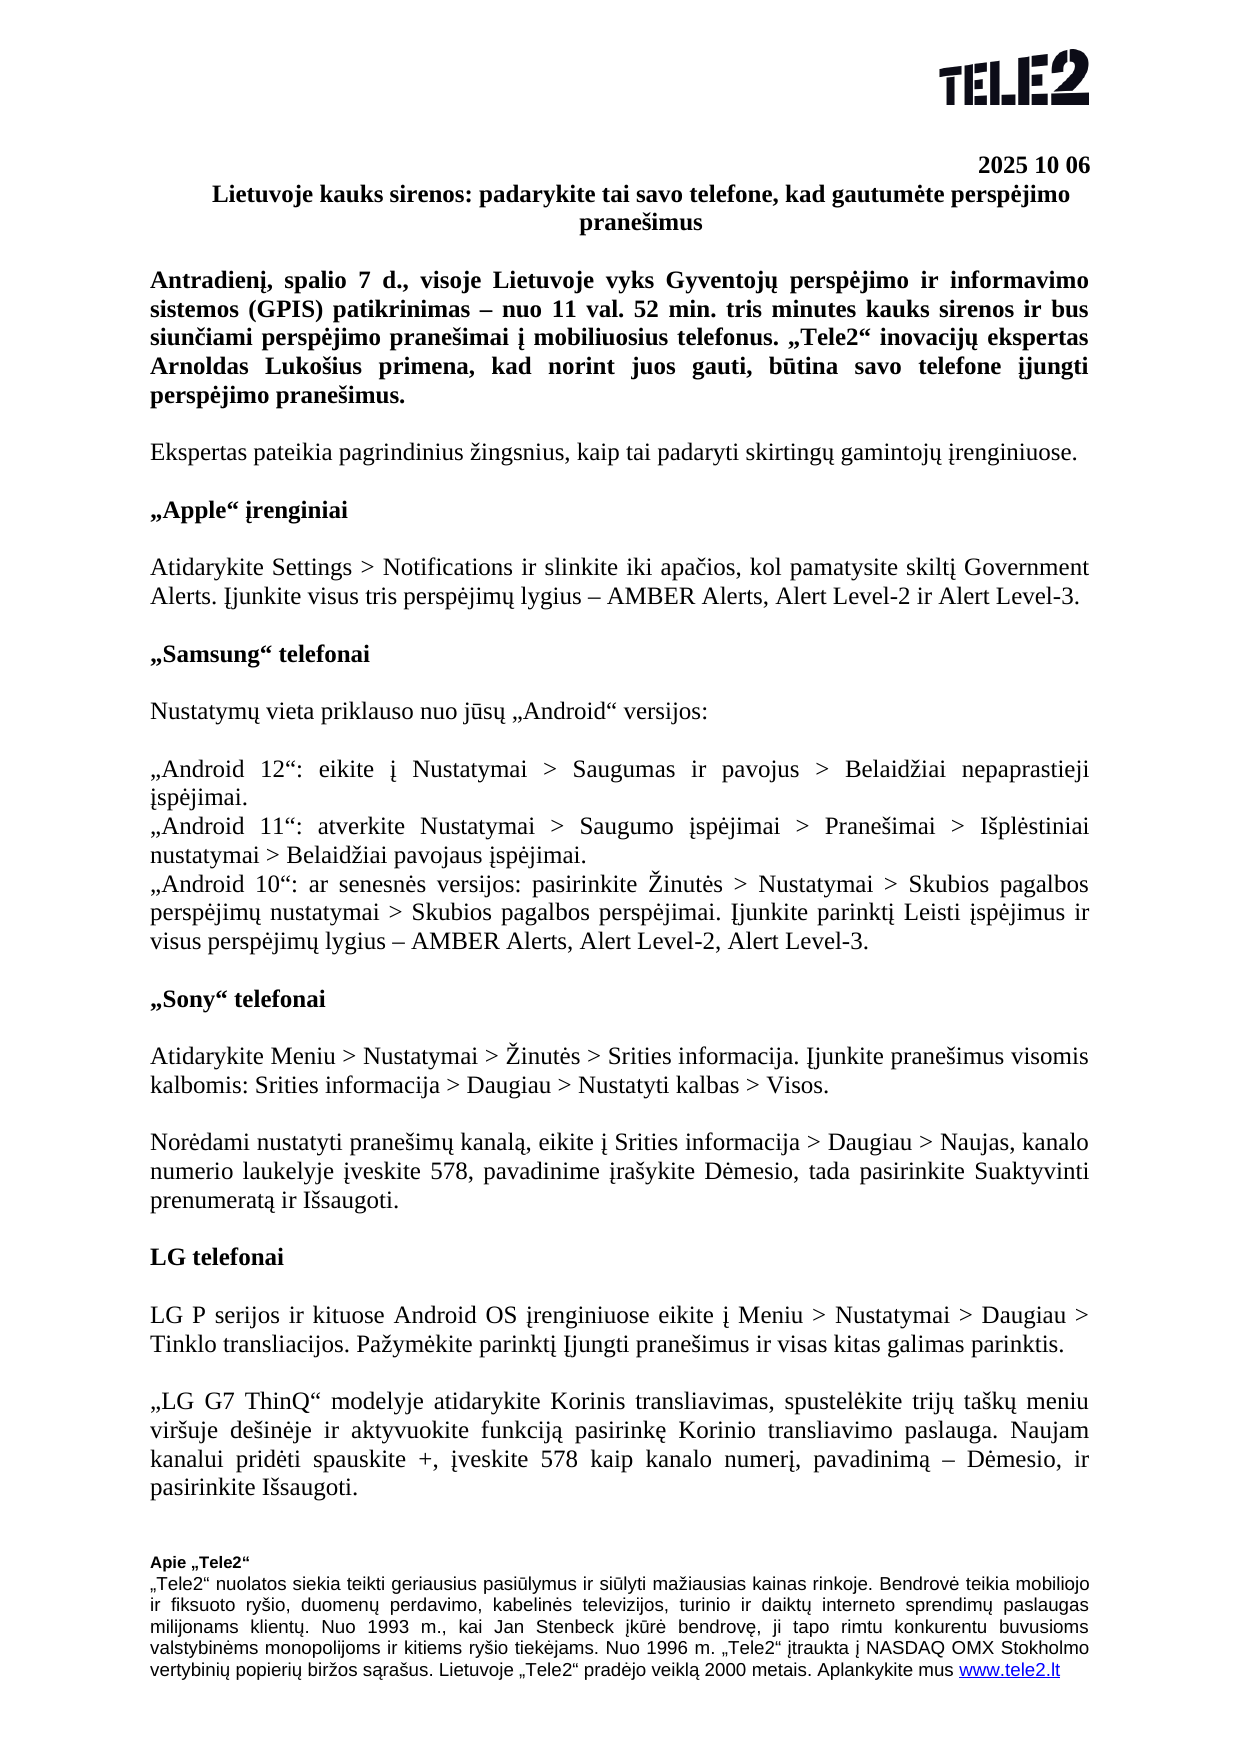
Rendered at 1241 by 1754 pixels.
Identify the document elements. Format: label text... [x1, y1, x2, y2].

text Atidarykite Meniu > Nustatymai > Žinutės > Srities informacija. Įjunkite pranešimus visomis kalbomis: Srities informacija > Daugiau > Nustatyti kalbas > Visos. [150, 1041, 1090, 1099]
text „Samsung“ telefonai [150, 639, 1090, 667]
text Nustatymų vieta priklauso nuo jūsų „Android“ versijos: [150, 696, 1090, 725]
text „Android 10“: ar senesnės versijos: pasirinkite Žinutės > Nustatymai > Skubios pagalbos perspėjimų nustatymai > Skubios pagalbos perspėjimai. Įjunkite parinktį Leisti įspėjimus ir visus perspėjimų lygius – AMBER Alerts, Alert Level-2, Alert Level-3. [150, 869, 1090, 955]
picture [929, 30, 1102, 122]
text LG P serijos ir kituose Android OS įrenginiuose eikite į Meniu > Nustatymai > Daugiau > Tinklo transliacijos. Pažymėkite parinktį Įjungti pranešimus ir visas kitas galimas parinktis. [150, 1300, 1090, 1357]
text „Apple“ įrenginiai [150, 495, 1090, 524]
text LG telefonai [150, 1242, 1090, 1271]
text „Android 12“: eikite į Nustatymai > Saugumas ir pavojus > Belaidžiai nepaprastieji įspėjimai. [150, 754, 1090, 811]
text Ekspertas pateikia pagrindinius žingsnius, kaip tai padaryti skirtingų gamintojų įrenginiuose. [150, 437, 1090, 466]
text Lietuvoje kauks sirenos: padarykite tai savo telefone, kad gautumėte perspėjimo pranešimus [158, 179, 1124, 236]
text 2025 10 06 [150, 150, 1090, 179]
text Atidarykite Settings > Notifications ir slinkite iki apačios, kol pamatysite skiltį Government Alerts. Įjunkite visus tris perspėjimų lygius – AMBER Alerts, Alert Level-2 ir Alert Level-3. [150, 552, 1090, 610]
text Antradienį, spalio 7 d., visoje Lietuvoje vyks Gyventojų perspėjimo ir informavimo sistemos (GPIS) patikrinimas – nuo 11 val. 52 min. tris minutes kauks sirenos ir bus siunčiami perspėjimo pranešimai į mobiliuosius telefonus. „Tele2“ inovacijų ekspertas Arnoldas Lukošius primena, kad norint juos gauti, būtina savo telefone įjungti perspėjimo pranešimus. [150, 265, 1090, 409]
text „Sony“ telefonai [150, 984, 1090, 1012]
text Norėdami nustatyti pranešimų kanalą, eikite į Srities informacija > Daugiau > Naujas, kanalo numerio laukelyje įveskite 578, pavadinime įrašykite Dėmesio, tada pasirinkite Suaktyvinti prenumeratą ir Išsaugoti. [150, 1127, 1090, 1214]
text „Android 11“: atverkite Nustatymai > Saugumo įspėjimai > Pranešimai > Išplėstiniai nustatymai > Belaidžiai pavojaus įspėjimai. [150, 811, 1090, 869]
text „LG G7 ThinQ“ modelyje atidarykite Korinis transliavimas, spustelėkite trijų taškų meniu viršuje dešinėje ir aktyvuokite funkciją pasirinkę Korinio transliavimo paslauga. Naujam kanalui pridėti spauskite +, įveskite 578 kaip kanalo numerį, pavadinimą – Dėmesio, ir pasirinkite Išsaugoti. [150, 1386, 1090, 1501]
